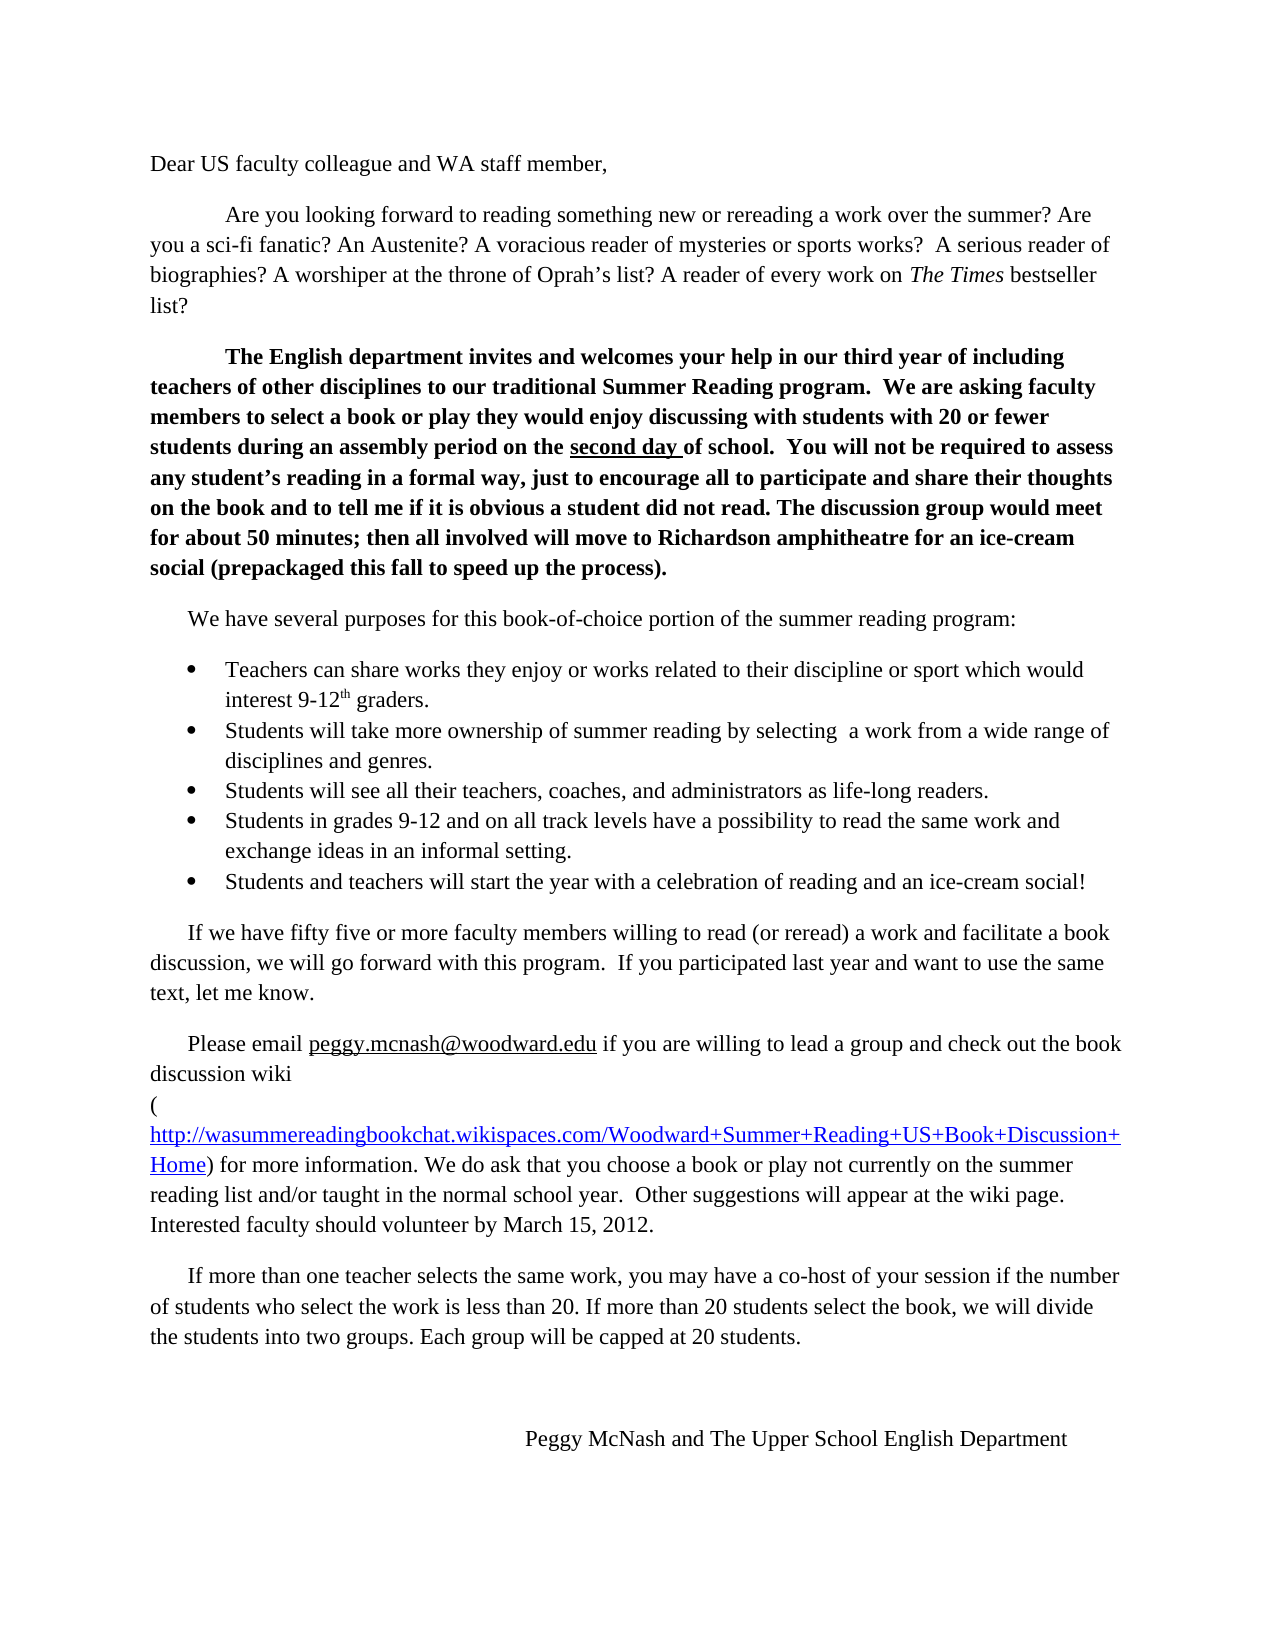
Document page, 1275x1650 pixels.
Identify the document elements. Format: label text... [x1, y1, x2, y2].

text Are you looking forward to reading something new or rereading a work over the summer? Are you a sci-fi fanatic? An Austenite? A voracious reader of mysteries or sports works? A serious reader of biographies? A worshiper at the throne of Oprah’s list? A reader of every work on The Times bestseller list? [150, 201, 1125, 318]
list Students will see all their teachers, coaches, and administrators as life-long readers. [187, 777, 1125, 803]
text The English department invites and welcomes your help in our third year of including teachers of other disciplines to our traditional Summer Reading program. We are asking faculty members to select a book or play they would enjoy discussing with students with 20 or fewer students during an assembly period on the second day of school. You will not be required to assess any student’s reading in a formal way, just to encourage all to participate and share their thoughts on the book and to tell me if it is obvious a student did not read. The discussion group would meet for about 50 minutes; then all involved will move to Richardson amphitheatre for an ice-cream social (prepackaged this fall to speed up the process). [150, 343, 1125, 581]
text If we have fifty five or more faculty members willing to read (or reread) a work and facilitate a book discussion, we will go forward with this program. If you participated last year and want to use the same text, let me know. [150, 919, 1125, 1006]
list Students in grades 9-12 and on all track levels have a possibility to read the same work and exchange ideas in an informal setting. [187, 807, 1125, 864]
text Dear US faculty colleague and WA staff member, [150, 150, 1125, 176]
list Teachers can share works they enjoy or works related to their discipline or sport which would interest 9-12th graders. [187, 656, 1125, 713]
list Students will take more ownership of summer reading by selecting a work from a wide range of disciplines and genres. [187, 717, 1125, 773]
text We have several purposes for this book-of-choice portion of the summer reading program: [150, 605, 1125, 632]
text Please email peggy.mcnash@woodward.edu if you are willing to lead a group and check out the book discussion wiki (http://wasummereadingbookchat.wikispaces.com/Woodward+Summer+Reading+US+Book+Discussion+Home) for more information. We do ask that you choose a book or play not currently on the summer reading list and/or taught in the normal school year. Other suggestions will appear at the wiki page. Interested faculty should volunteer by March 15, 2012. [150, 1030, 1125, 1238]
text Peggy McNash and The Upper School English Department [150, 1425, 1125, 1451]
text If more than one teacher selects the same work, you may have a co-host of your session if the number of students who select the work is less than 20. If more than 20 students select the book, we will divide the students into two groups. Each group will be capped at 20 students. [150, 1262, 1125, 1349]
list Students and teachers will start the year with a celebration of reading and an ice-cream social! [187, 868, 1125, 894]
